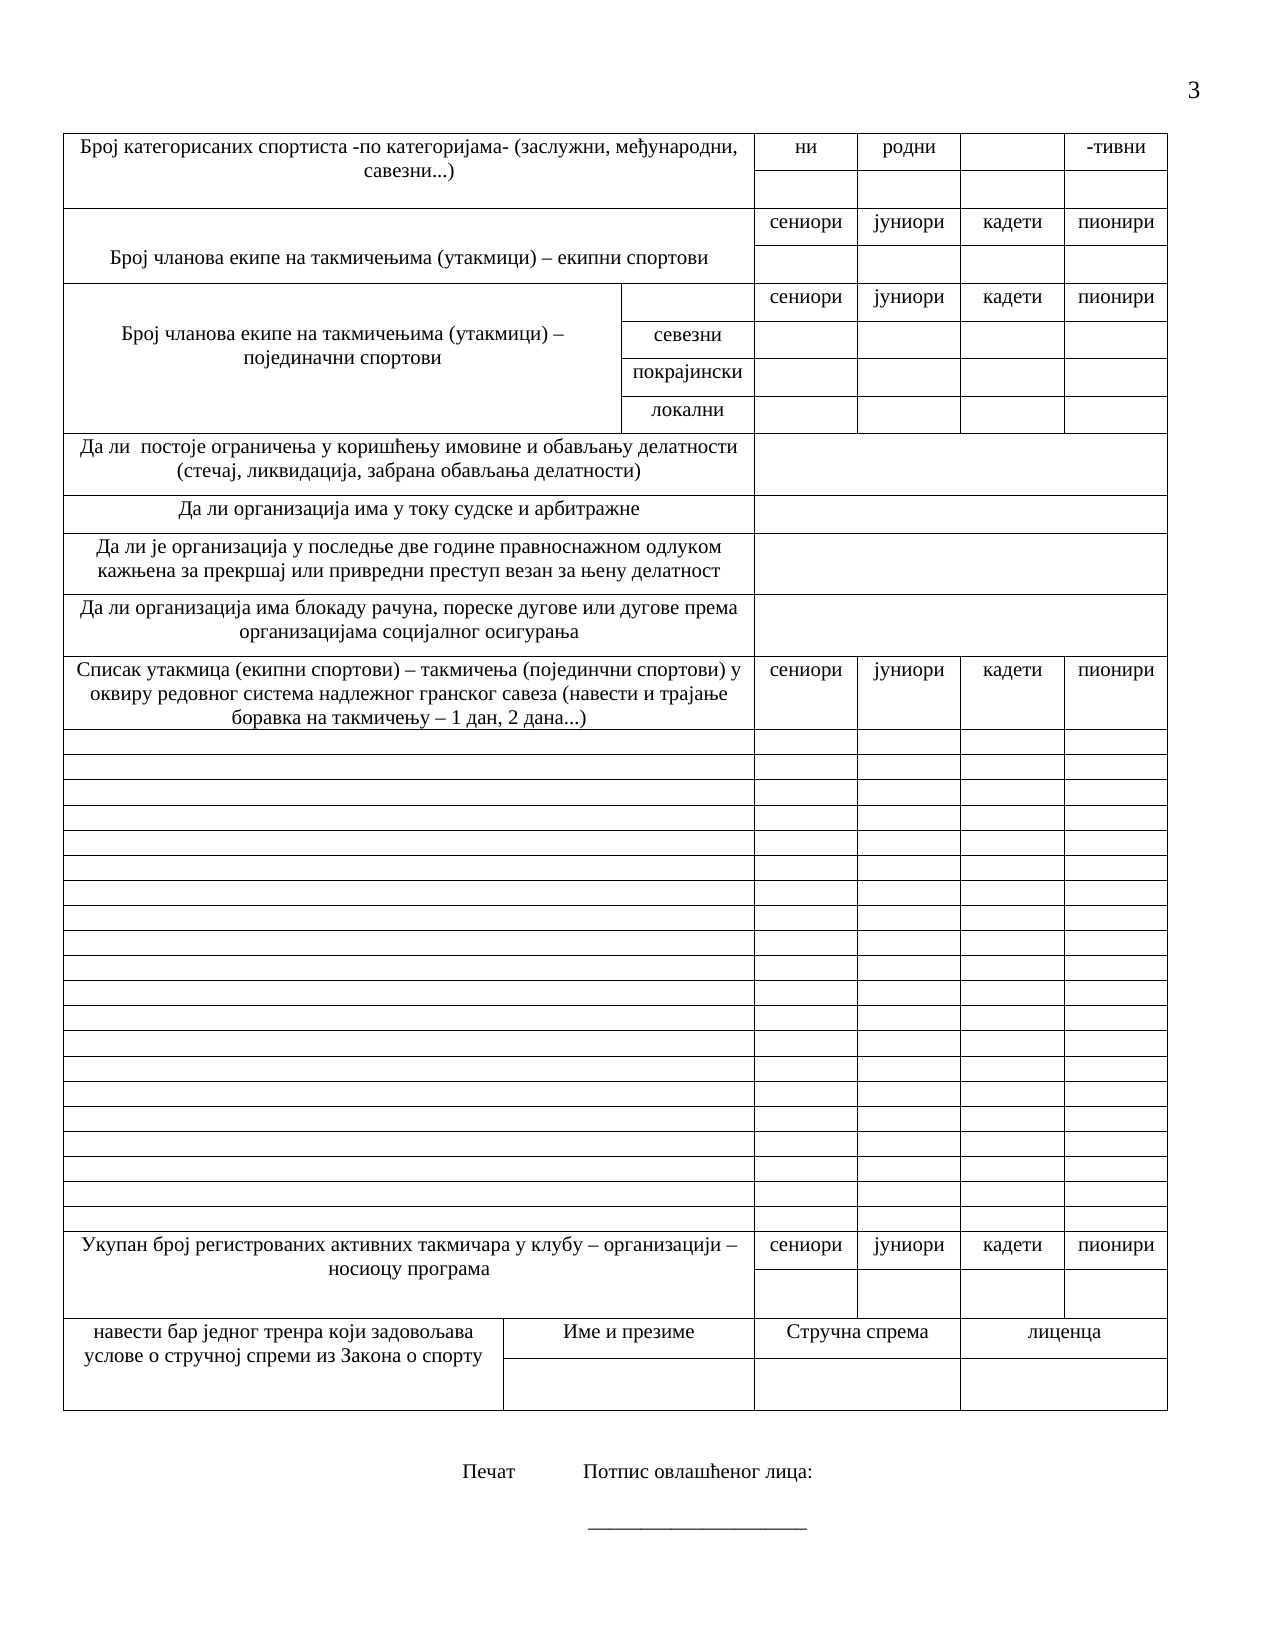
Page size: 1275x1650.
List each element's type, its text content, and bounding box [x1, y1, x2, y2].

table_cell [64, 1182, 754, 1206]
table_cell [64, 1207, 754, 1231]
table_cell [64, 931, 754, 955]
table_cell [858, 831, 960, 855]
table_cell кадети [961, 1232, 1064, 1269]
table_cell [64, 981, 754, 1005]
table_cell [961, 397, 1064, 433]
table_cell [64, 1107, 754, 1131]
table_cell јуниори [858, 209, 960, 245]
table_cell [1065, 906, 1167, 930]
table_cell [1065, 246, 1167, 283]
table_cell [1065, 831, 1167, 855]
table_cell Перспек-тивни [1065, 134, 1167, 170]
table_cell [961, 1270, 1064, 1318]
table_cell [755, 246, 857, 283]
table_cell [961, 856, 1064, 880]
table_cell [755, 981, 857, 1005]
table_cell [1065, 1031, 1167, 1056]
table_cell [858, 359, 960, 396]
table_cell [1065, 1082, 1167, 1106]
table_cell Заслуж-ни [755, 134, 857, 170]
table_cell [961, 1082, 1064, 1106]
table_cell [755, 534, 1167, 594]
table_cell [961, 1359, 1167, 1410]
table_cell [1065, 397, 1167, 433]
table_cell [858, 322, 960, 358]
table_cell [1065, 1132, 1167, 1156]
table_cell [755, 1107, 857, 1131]
table_cell [755, 780, 857, 804]
table_cell покрајински [622, 359, 754, 396]
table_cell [64, 134, 754, 208]
table_cell [1065, 171, 1167, 208]
table_cell [64, 881, 754, 905]
table_cell Број чланова екипе на такмичењима (утакмици) – екипни спортови [64, 209, 754, 283]
table_cell [1065, 1207, 1167, 1231]
table_cell [961, 831, 1064, 855]
table_cell [755, 881, 857, 905]
table_cell [858, 171, 960, 208]
table_cell Име и презиме [504, 1319, 754, 1358]
table_cell [755, 755, 857, 779]
table_cell Да ли организација има у току судске и арбитражне [64, 496, 754, 533]
table_cell [961, 1107, 1064, 1131]
table_cell [858, 1082, 960, 1106]
table_cell [64, 1082, 754, 1106]
table_cell Међуна-родни [858, 134, 960, 170]
table_cell [755, 359, 857, 396]
table_cell [755, 1006, 857, 1030]
table_cell сениори [755, 657, 857, 729]
table_cell [858, 806, 960, 829]
table_cell [755, 806, 857, 829]
table_cell [858, 246, 960, 283]
table_cell Савезни [961, 134, 1064, 170]
table_cell пионири [1065, 284, 1167, 321]
table_cell [858, 1132, 960, 1156]
table_cell [858, 931, 960, 955]
table_cell [755, 831, 857, 855]
table_cell [755, 434, 1167, 495]
table_cell [755, 1132, 857, 1156]
table_cell [64, 1006, 754, 1030]
table_cell [1065, 806, 1167, 829]
table_cell сениори [755, 1232, 857, 1269]
table_cell [858, 856, 960, 880]
table_cell Да ли организација има блокаду рачуна, пореске дугове или дугове према организацијама социјалног осигурања [64, 595, 754, 656]
table_cell [961, 322, 1064, 358]
table_cell [1065, 322, 1167, 358]
table_cell [755, 1057, 857, 1081]
table_cell [755, 397, 857, 433]
table_cell сениори [755, 284, 857, 321]
table_cell пионири [1065, 657, 1167, 729]
table_cell [755, 956, 857, 980]
table_cell [64, 1132, 754, 1156]
table_cell [961, 359, 1064, 396]
table_cell кадети [961, 284, 1064, 321]
table_cell [858, 1157, 960, 1181]
table_cell [1065, 956, 1167, 980]
text _____________________ [75, 1507, 1200, 1532]
table_cell јуниори [858, 657, 960, 729]
table_cell [1065, 1057, 1167, 1081]
table_cell [961, 755, 1064, 779]
table_cell [961, 1031, 1064, 1056]
table_cell пионири [1065, 209, 1167, 245]
table_cell [961, 931, 1064, 955]
table_cell [858, 1006, 960, 1030]
table_cell [755, 171, 857, 208]
table_cell сениори [755, 209, 857, 245]
table_cell [1065, 1006, 1167, 1030]
table_cell [961, 906, 1064, 930]
table_cell [755, 730, 857, 754]
table_cell лиценца [961, 1319, 1167, 1358]
table_cell навести бар једног тренра који задовољава услове о стручној спреми из Закона о спорту [64, 1319, 503, 1410]
table_cell [755, 1182, 857, 1206]
table_cell [961, 1132, 1064, 1156]
table_cell [961, 1006, 1064, 1030]
table_cell [1065, 981, 1167, 1005]
table_cell [64, 1057, 754, 1081]
table_cell [1065, 1107, 1167, 1131]
table_cell [961, 806, 1064, 829]
table_cell [64, 806, 754, 829]
table_cell Да ли постоје ограничења у коришћењу имовине и обављању делатности (стечај, ликвидација, забрана обављања делатности) [64, 434, 754, 495]
table_cell [755, 1157, 857, 1181]
table_cell пионири [1065, 1232, 1167, 1269]
table_cell [64, 1031, 754, 1056]
table_cell [64, 906, 754, 930]
table_cell [1065, 730, 1167, 754]
table_cell [961, 1157, 1064, 1181]
table_cell [504, 1359, 754, 1410]
table_cell [961, 981, 1064, 1005]
text Печат Потпис овлашћеног лица: [75, 1459, 1200, 1483]
table_cell [64, 956, 754, 980]
table_cell [961, 1182, 1064, 1206]
table_cell [1065, 1157, 1167, 1181]
table_cell [755, 1270, 857, 1318]
table_cell [858, 881, 960, 905]
table_cell [858, 1057, 960, 1081]
table_cell [858, 755, 960, 779]
table_cell [1065, 1270, 1167, 1318]
table_cell [1065, 881, 1167, 905]
table_cell [858, 1107, 960, 1131]
table_cell [64, 856, 754, 880]
table_cell [755, 496, 1167, 533]
table_cell локални [622, 397, 754, 433]
table_cell [755, 1082, 857, 1106]
table_cell [961, 780, 1064, 804]
table_cell [961, 1207, 1064, 1231]
table_cell [622, 284, 754, 321]
table_cell [64, 780, 754, 804]
table_cell јуниори [858, 284, 960, 321]
table_cell [961, 171, 1064, 208]
table_cell [961, 956, 1064, 980]
table_cell [858, 1182, 960, 1206]
table_cell Списак утакмица (екипни спортови) – такмичења (појединчни спортови) у оквиру редовног система надлежног гранског савеза (навести и трајање боравка на такмичењу – 1 дан, 2 дана...) [64, 657, 754, 729]
table_cell [755, 595, 1167, 656]
table_cell [755, 1031, 857, 1056]
table_cell Стручна спрема [755, 1319, 960, 1358]
table_cell Да ли је организација у последње две године правноснажном одлуком кажњена за прекршај или привредни преступ везан за њену делатност [64, 534, 754, 594]
table_cell [858, 1207, 960, 1231]
table_cell [858, 1270, 960, 1318]
table_cell Укупан број регистрованих активних такмичара у клубу – организацији – носиоцу програма [64, 1232, 754, 1318]
table_cell јуниори [858, 1232, 960, 1269]
table_cell [1065, 1182, 1167, 1206]
table_cell [1065, 359, 1167, 396]
table_cell [1065, 755, 1167, 779]
table_cell [858, 981, 960, 1005]
table_cell [64, 1157, 754, 1181]
table_cell Број чланова екипе на такмичењима (утакмици) – појединачни спортови [64, 284, 621, 433]
table_cell [755, 906, 857, 930]
table_cell [755, 931, 857, 955]
table_cell [961, 730, 1064, 754]
table_cell [858, 397, 960, 433]
table_cell [755, 856, 857, 880]
table_cell [858, 1031, 960, 1056]
table_cell [858, 956, 960, 980]
table_cell [64, 755, 754, 779]
table_cell [961, 881, 1064, 905]
table_cell [755, 1207, 857, 1231]
table_cell [1065, 780, 1167, 804]
table_cell [961, 246, 1064, 283]
table_cell [755, 322, 857, 358]
table_cell [755, 1359, 960, 1410]
table_cell кадети [961, 209, 1064, 245]
table_cell [961, 1057, 1064, 1081]
table_cell [858, 906, 960, 930]
table_cell кадети [961, 657, 1064, 729]
table_cell [858, 780, 960, 804]
table_cell [858, 730, 960, 754]
table_cell [64, 730, 754, 754]
table_cell [64, 831, 754, 855]
table_cell [1065, 856, 1167, 880]
table_cell [1065, 931, 1167, 955]
table_cell севезни [622, 322, 754, 358]
